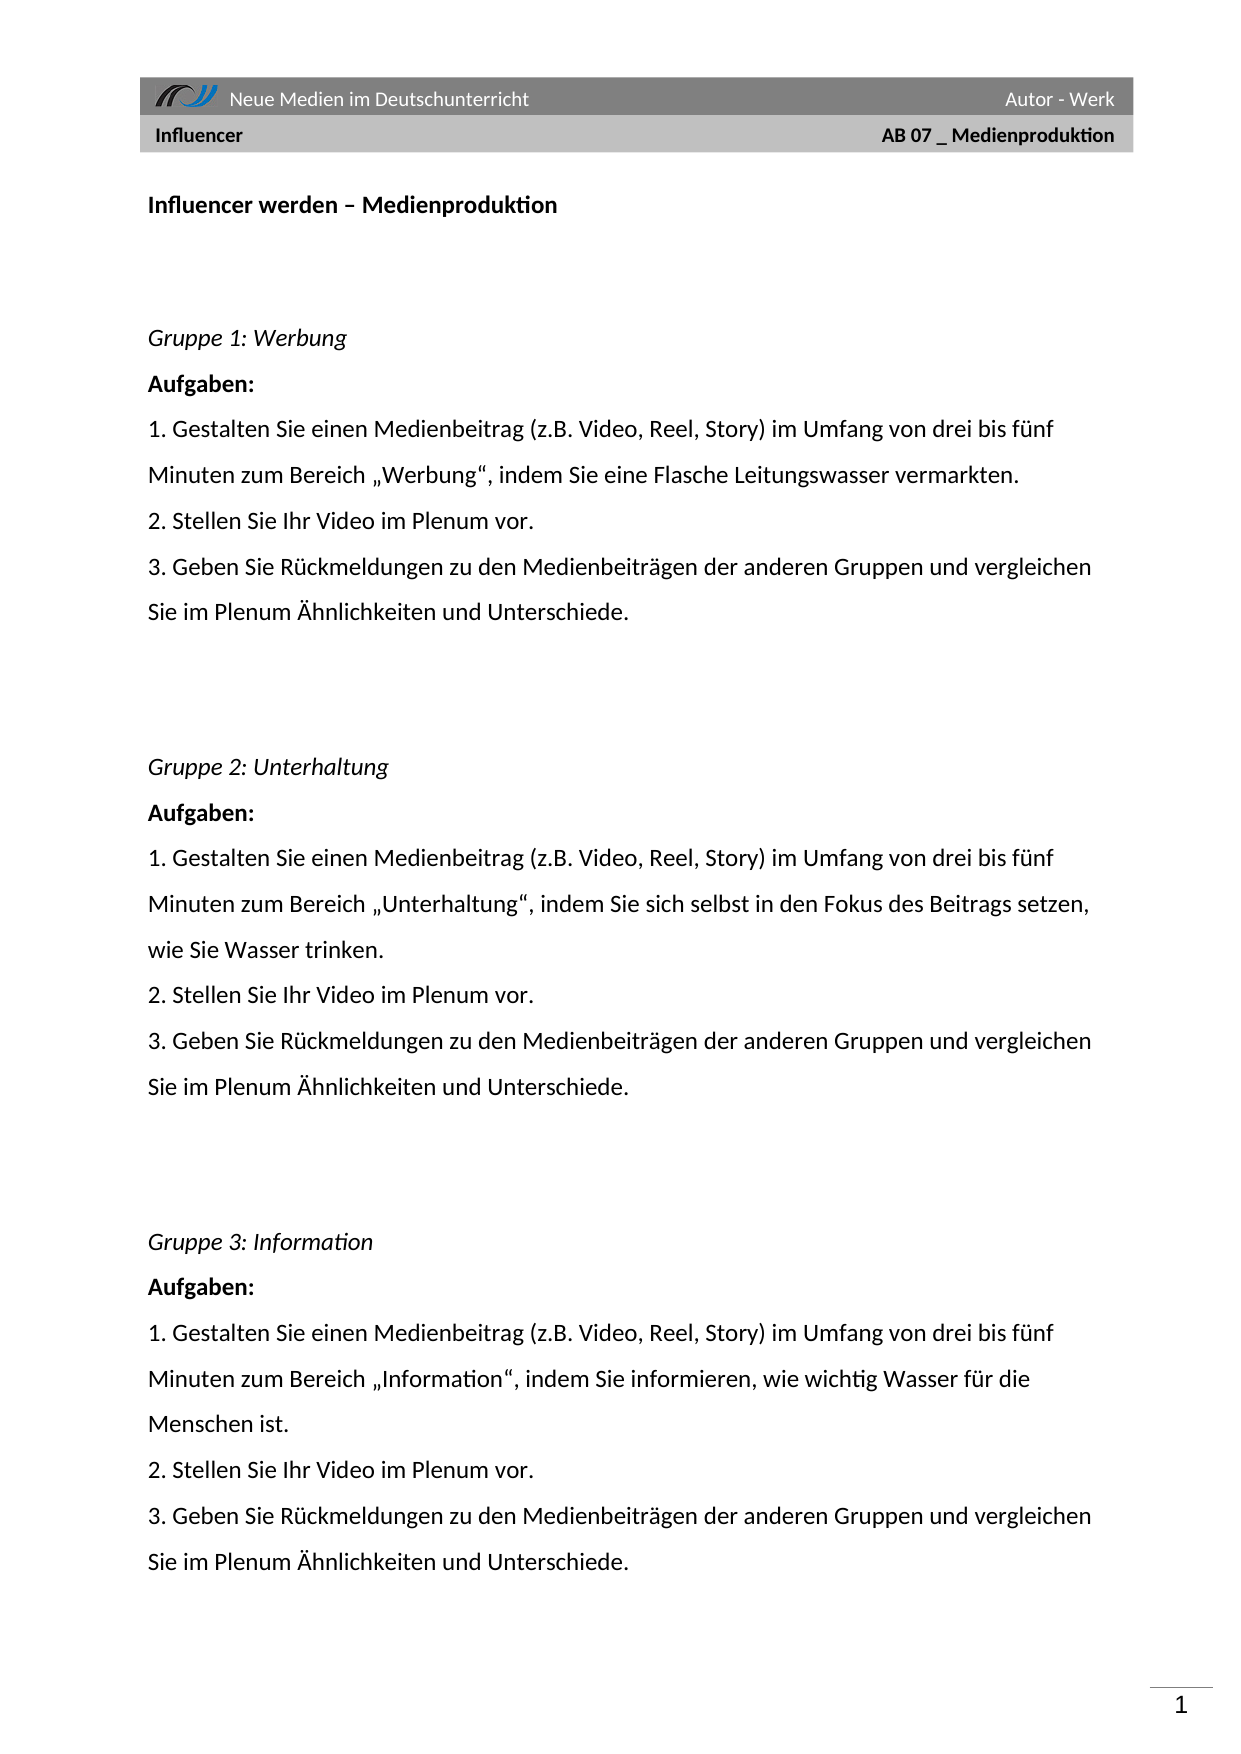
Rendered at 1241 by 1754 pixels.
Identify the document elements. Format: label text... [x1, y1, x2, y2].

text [148, 1180, 1122, 1622]
text Gruppe 2: Unterhaltung Aufgaben: 1. Gestalten Sie einen Medienbeitrag (z.B. Video, Reel, Story) im Umfang von drei bis fünf Minuten zum Bereich „Unterhaltung“, indem Sie sich selbst in den Fokus des Beitrags setzen, wie Sie Wasser trinken. 2. Stellen Sie Ihr Video im Plenum vor. 3. Geben Sie Rückmeldungen zu den Medienbeiträgen der anderen Gruppen und vergleichen Sie im Plenum Ähnlichkeiten und Unterschiede. [148, 705, 1122, 1145]
text Gruppe 1: Werbung Aufgaben: 1. Gestalten Sie einen Medienbeitrag (z.B. Video, Reel, Story) im Umfang von drei bis fünf Minuten zum Bereich „Werbung“, indem Sie eine Flasche Leitungswasser vermarkten. 2. Stellen Sie Ihr Video im Plenum vor. 3. Geben Sie Rückmeldungen zu den Medienbeiträgen der anderen Gruppen und vergleichen Sie im Plenum Ähnlichkeiten und Unterschiede. [148, 322, 1122, 670]
text Influencer werden – Medienproduktion [148, 189, 1122, 219]
picture [155, 85, 218, 107]
